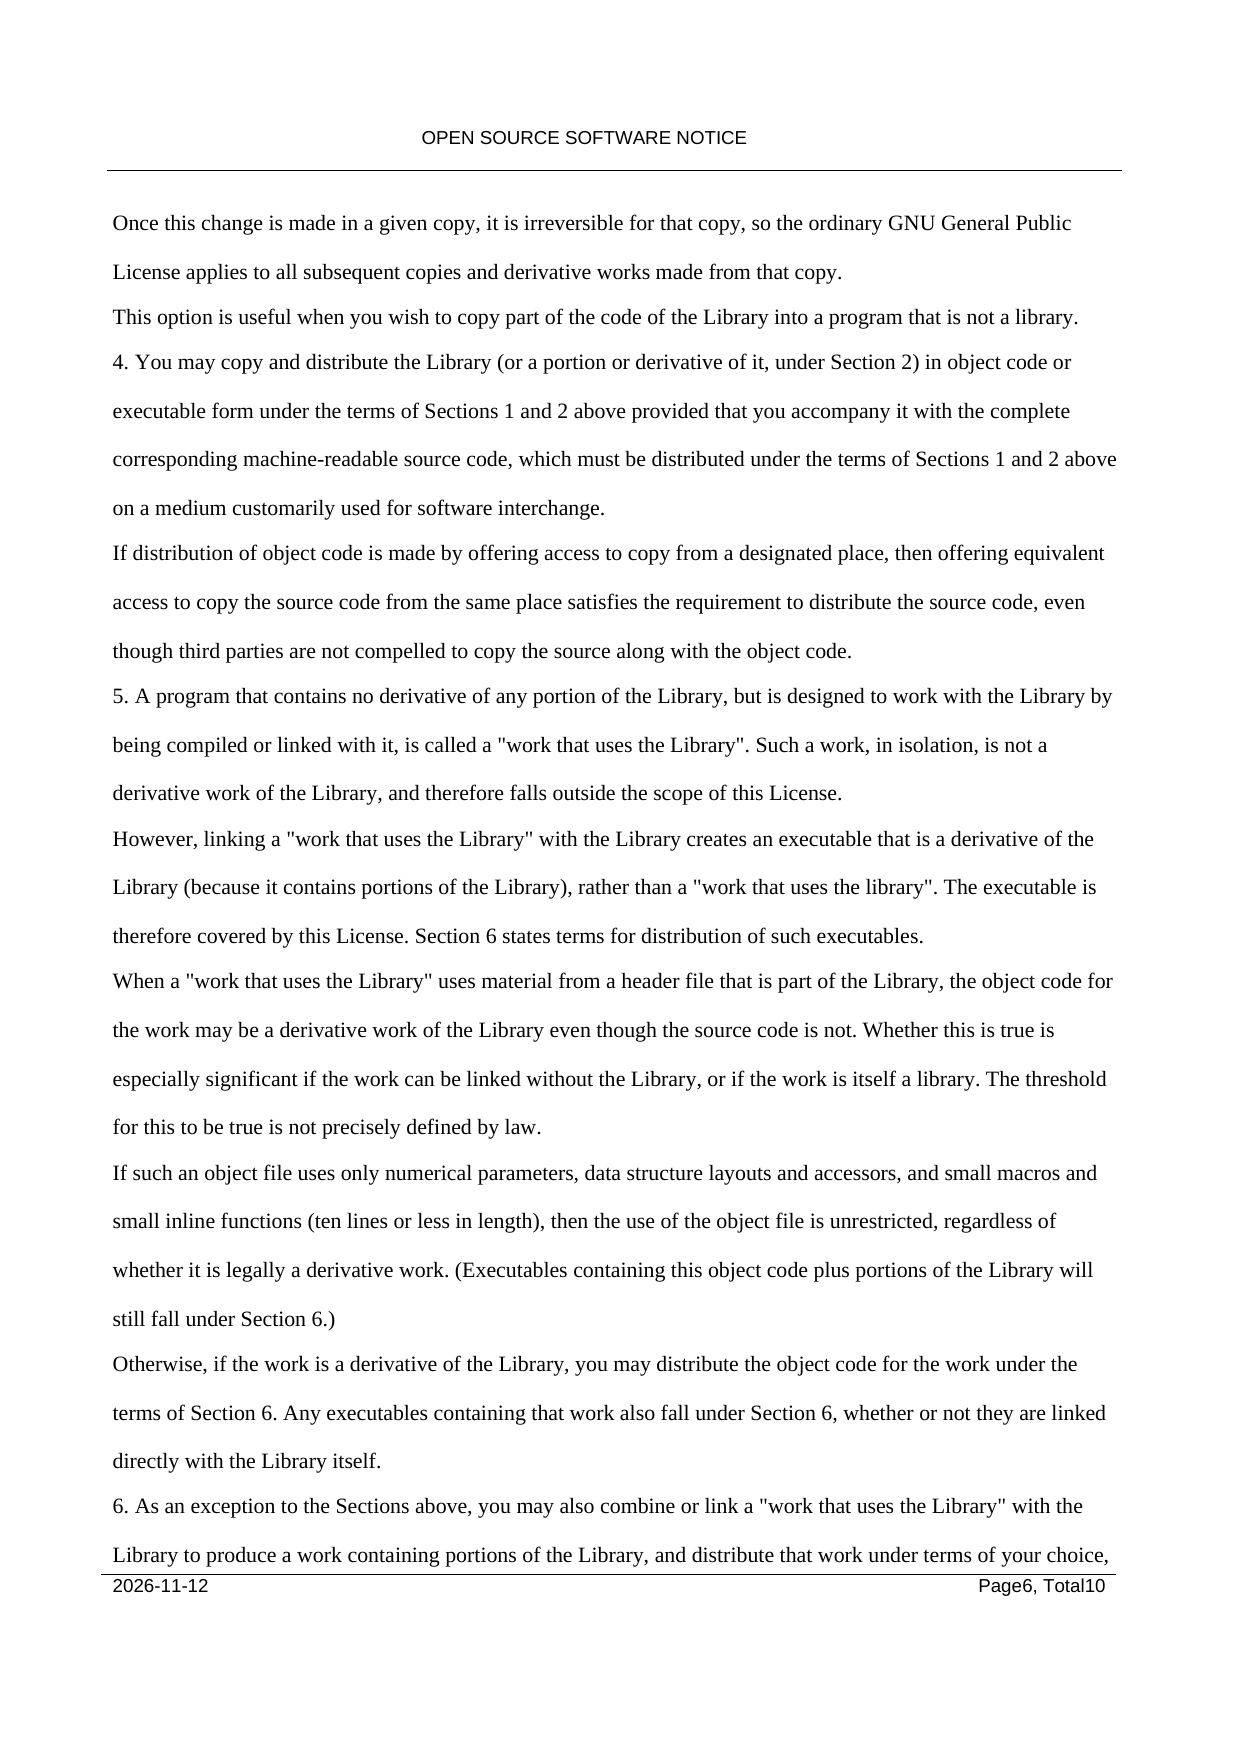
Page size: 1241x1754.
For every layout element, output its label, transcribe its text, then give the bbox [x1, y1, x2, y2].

text Otherwise, if the work is a derivative of the Library, you may distribute the object code for the work under the terms of Section 6. Any executables containing that work also fall under Section 6, whether or not they are linked directly with the Library itself. [112, 1347, 1128, 1477]
text When a "work that uses the Library" uses material from a header file that is part of the Library, the object code for the work may be a derivative work of the Library even though the source code is not. Whether this is true is especially significant if the work can be linked without the Library, or if the work is itself a library. The threshold for this to be true is not precisely defined by law. [112, 964, 1128, 1143]
text 5. A program that contains no derivative of any portion of the Library, but is designed to work with the Library by being compiled or linked with it, is called a "work that uses the Library". Such a work, in isolation, is not a derivative work of the Library, and therefore falls outside the scope of this License. [112, 679, 1128, 809]
text This option is useful when you wish to copy part of the code of the Library into a program that is not a library. [112, 300, 1128, 333]
text 4. You may copy and distribute the Library (or a portion or derivative of it, under Section 2) in object code or executable form under the terms of Sections 1 and 2 above provided that you accompany it with the complete corresponding machine-readable source code, which must be distributed under the terms of Sections 1 and 2 above on a medium customarily used for software interchange. [112, 345, 1128, 524]
text If distribution of object code is made by offering access to copy from a designated place, then offering equivalent access to copy the source code from the same place satisfies the requirement to distribute the source code, even though third parties are not compelled to copy the source along with the object code. [112, 537, 1128, 667]
text However, linking a "work that uses the Library" with the Library creates an executable that is a derivative of the Library (because it contains portions of the Library), rather than a "work that uses the library". The executable is therefore covered by this License. Section 6 states terms for distribution of such executables. [112, 822, 1128, 952]
text Once this change is made in a given copy, it is irreversible for that copy, so the ordinary GNU General Public License applies to all subsequent copies and derivative works made from that copy. [112, 206, 1128, 288]
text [112, 1490, 1128, 1571]
text If such an object file uses only numerical parameters, data structure layouts and accessors, and small macros and small inline functions (ten lines or less in length), then the use of the object file is unrestricted, regardless of whether it is legally a derivative work. (Executables containing this object code plus portions of the Library will still fall under Section 6.) [112, 1156, 1128, 1334]
